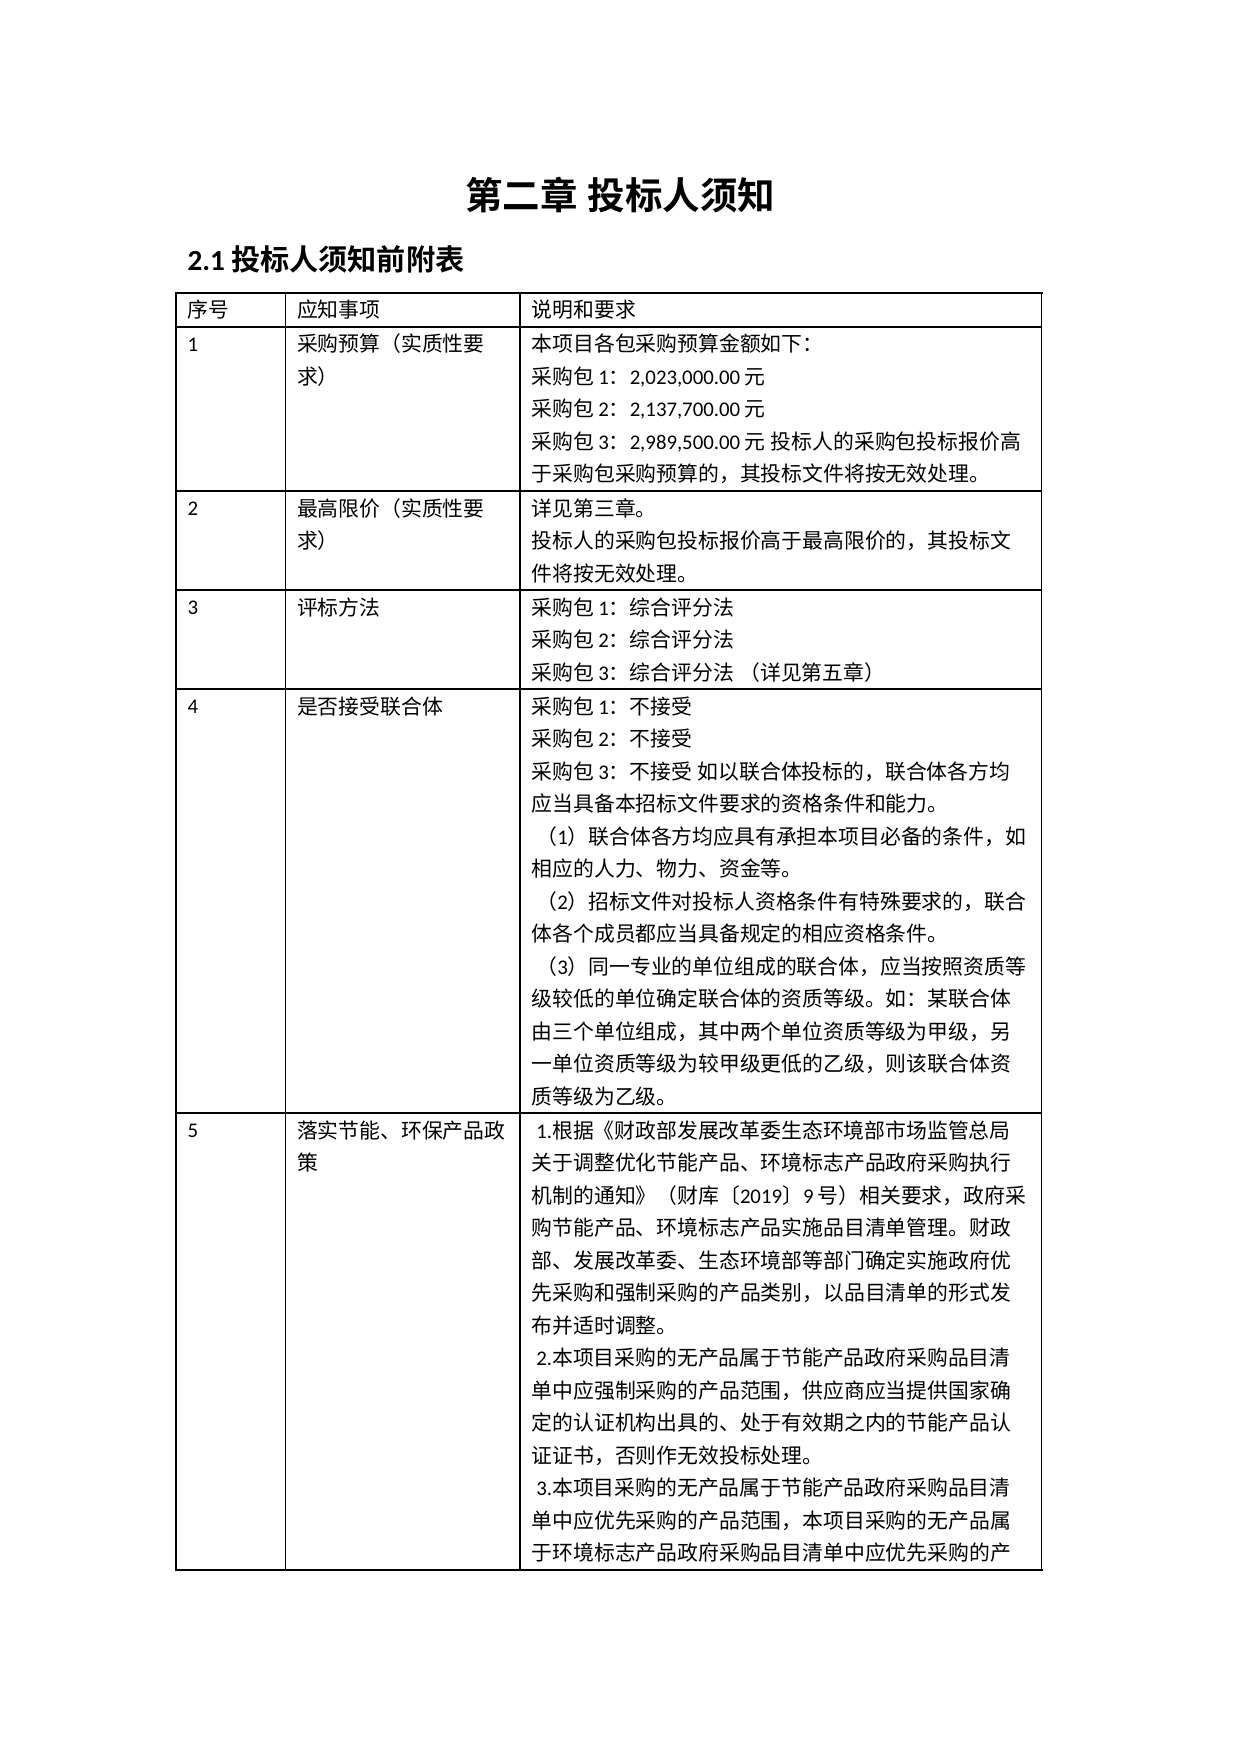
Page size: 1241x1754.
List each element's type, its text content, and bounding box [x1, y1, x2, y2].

table_header 说明和要求 [521, 294, 1041, 326]
table_cell 采购预算（实质性要求） [286, 328, 519, 490]
table_cell 详见第三章。 投标人的采购包投标报价高于最高限价的，其投标文件将按无效处理。 [521, 492, 1041, 589]
table_header 序号 [177, 294, 285, 326]
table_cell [521, 1114, 1041, 1569]
table_cell 3 [177, 591, 285, 688]
table_cell 4 [177, 690, 285, 1112]
table_cell 是否接受联合体 [286, 690, 519, 1112]
table_cell 评标方法 [286, 591, 519, 688]
text 第二章 投标人须知 [187, 162, 1053, 227]
text 2.1投标人须知前附表 [187, 227, 1053, 292]
table_cell 2 [177, 492, 285, 589]
table_header 应知事项 [286, 294, 519, 326]
table_cell 采购包1：综合评分法 采购包2：综合评分法 采购包3：综合评分法 （详见第五章） [521, 591, 1041, 688]
table_cell 采购包1：不接受 采购包2：不接受 采购包3：不接受 如以联合体投标的，联合体各方均应当具备本招标文件要求的资格条件和能力。 （1）联合体各方均应具有承担本项目必备的条件，如相应的人力、物力、资金等。 （2）招标文件对投标人资格条件有特殊要求的，联合体各个成员都应当具备规定的相应资格条件。 （3）同一专业的单位组成的联合体，应当按照资质等级较低的单位确定联合体的资质等级。如：某联合体由三个单位组成，其中两个单位资质等级为甲级，另一单位资质等级为较甲级更低的乙级，则该联合体资质等级为乙级。 [521, 690, 1041, 1112]
table_cell 本项目各包采购预算金额如下： 采购包1：2,023,000.00元 采购包2：2,137,700.00元 采购包3：2,989,500.00元 投标人的采购包投标报价高于采购包采购预算的，其投标文件将按无效处理。 [521, 328, 1041, 490]
table_cell 落实节能、环保产品政策 [286, 1114, 519, 1569]
table_cell 最高限价（实质性要求） [286, 492, 519, 589]
table_cell 1 [177, 328, 285, 490]
table_cell 5 [177, 1114, 285, 1569]
